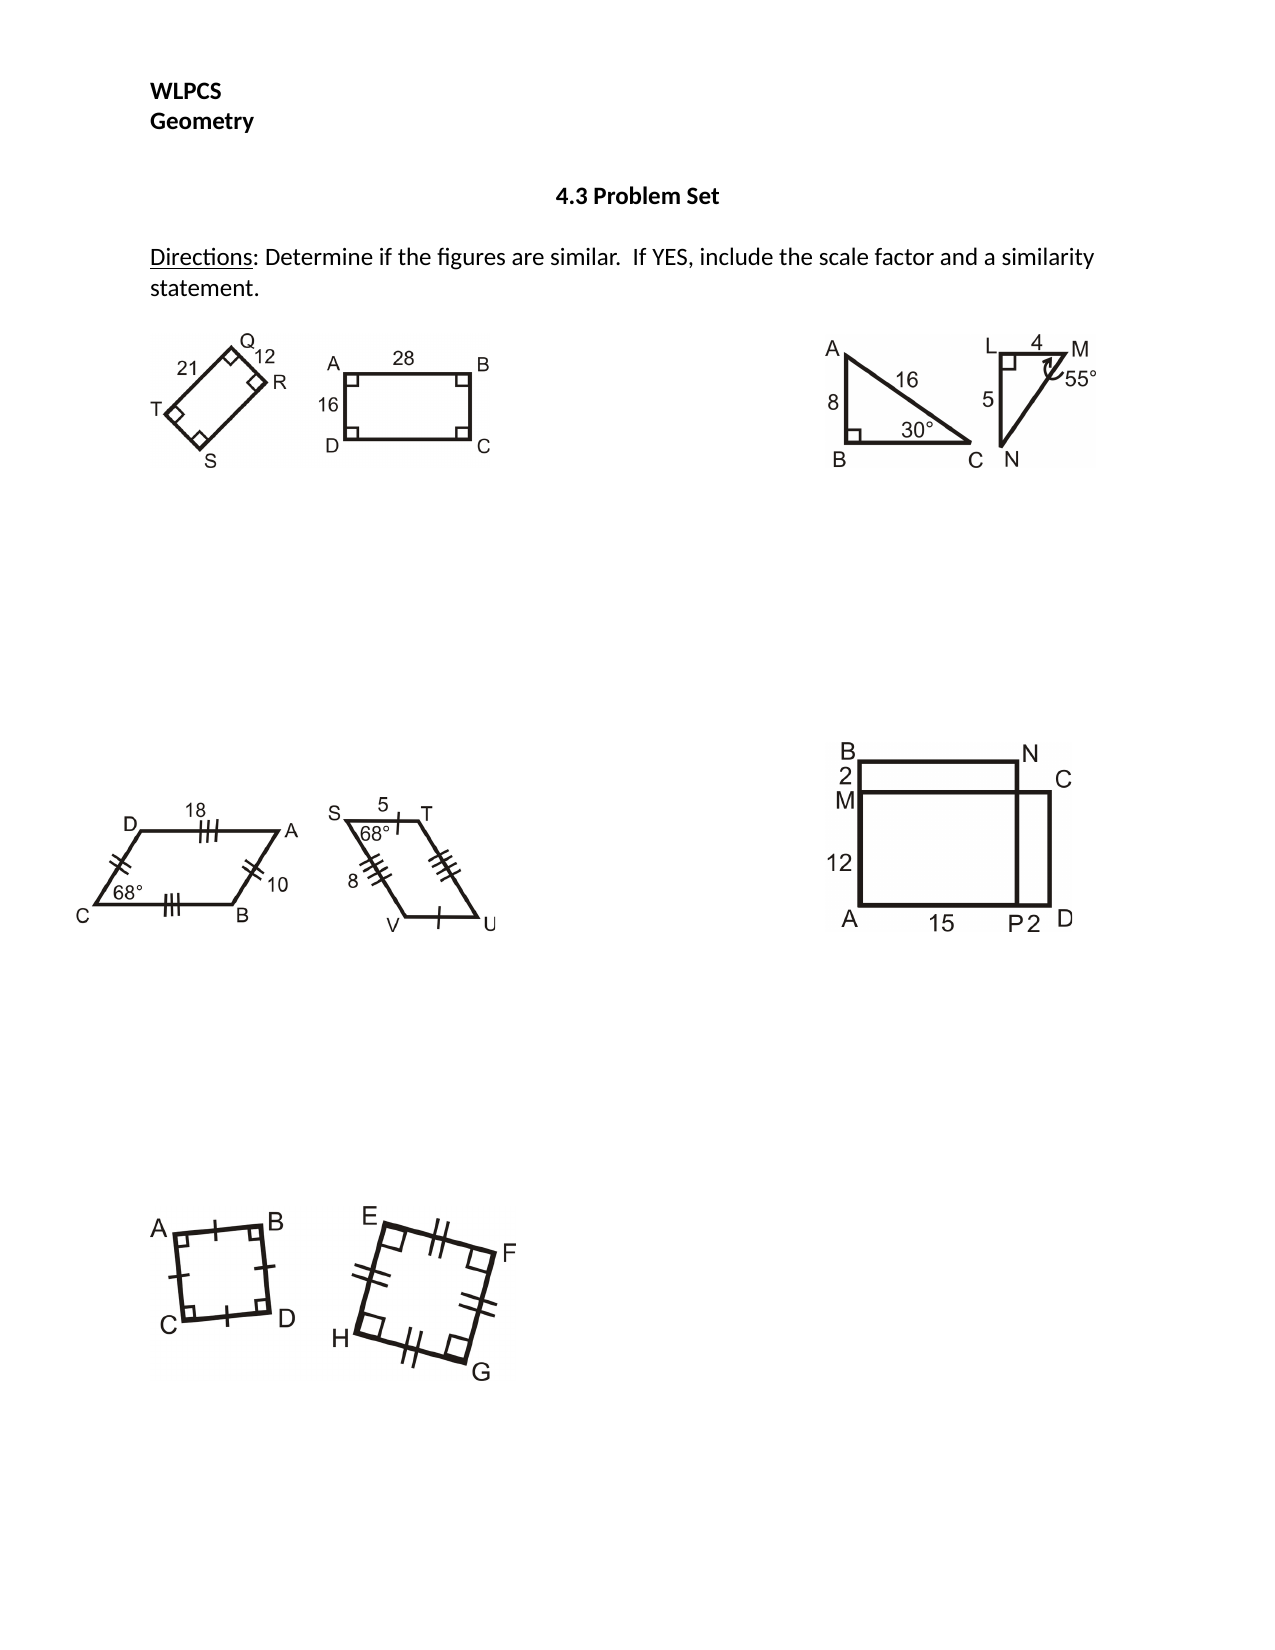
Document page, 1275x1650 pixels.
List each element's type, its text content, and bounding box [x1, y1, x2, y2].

picture [825, 742, 1073, 932]
picture [75, 797, 496, 932]
picture [150, 1206, 516, 1381]
picture [825, 334, 1096, 468]
text Directions: Determine if the figures are similar. If YES, include the scale factor and a similarity statement. [150, 242, 1125, 303]
text 4.3 Problem Set [150, 181, 1125, 211]
picture [150, 333, 490, 468]
